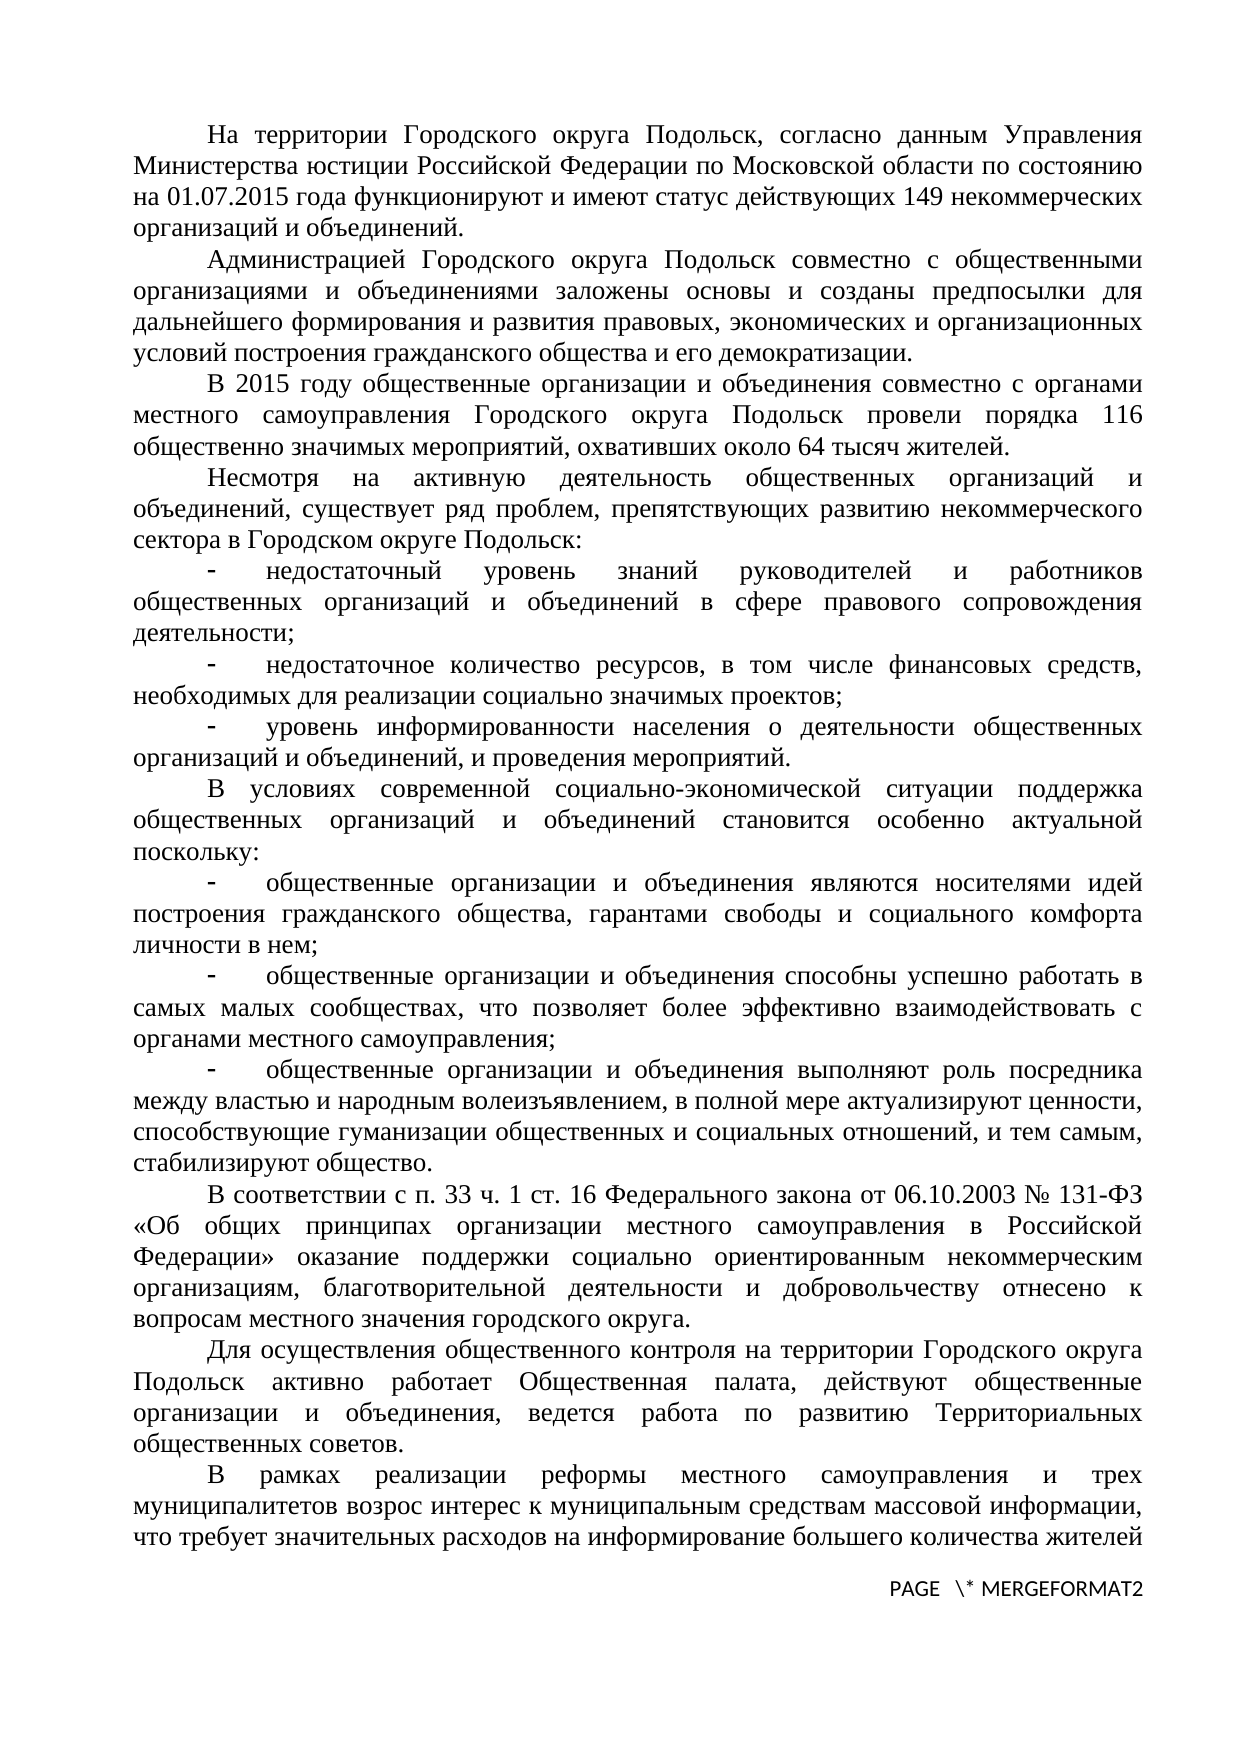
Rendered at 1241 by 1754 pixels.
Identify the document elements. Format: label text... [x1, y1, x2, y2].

text Для осуществления общественного контроля на территории Городского округа Подольск активно работает Общественная палата, действуют общественные организации и объединения, ведется работа по развитию Территориальных общественных советов. [133, 1333, 1144, 1458]
list недостаточный уровень знаний руководителей и работников общественных организаций и объединений в сфере правового сопровождения деятельности; [133, 554, 1144, 648]
list недостаточное количество ресурсов, в том числе финансовых средств, необходимых для реализации социально значимых проектов; [133, 648, 1144, 710]
list общественные организации и объединения способны успешно работать в самых малых сообществах, что позволяет более эффективно взаимодействовать с органами местного самоуправления; [133, 959, 1144, 1053]
list общественные организации и объединения являются носителями идей построения гражданского общества, гарантами свободы и социального комфорта личности в нем; [133, 866, 1144, 959]
text Администрацией Городского округа Подольск совместно с общественными организациями и объединениями заложены основы и созданы предпосылки для дальнейшего формирования и развития правовых, экономических и организационных условий построения гражданского общества и его демократизации. [133, 243, 1144, 367]
text В условиях современной социально-экономической ситуации поддержка общественных организаций и объединений становится особенно актуальной поскольку: [133, 772, 1144, 866]
text На территории Городского округа Подольск, согласно данным Управления Министерства юстиции Российской Федерации по Московской области по состоянию на 01.07.2015 года функционируют и имеют статус действующих 149 некоммерческих организаций и объединений. [133, 118, 1144, 243]
text В 2015 году общественные организации и объединения совместно с органами местного самоуправления Городского округа Подольск провели порядка 116 общественно значимых мероприятий, охвативших около 64 тысяч жителей. [133, 367, 1144, 461]
list общественные организации и объединения выполняют роль посредника между властью и народным волеизъявлением, в полной мере актуализируют ценности, способствующие гуманизации общественных и социальных отношений, и тем самым, стабилизируют общество. [133, 1053, 1144, 1178]
text В соответствии с п. 33 ч. 1 ст. 16 Федерального закона от 06.10.2003 № 131-ФЗ «Об общих принципах организации местного самоуправления в Российской Федерации» оказание поддержки социально ориентированным некоммерческим организациям, благотворительной деятельности и добровольчеству отнесено к вопросам местного значения городского округа. [133, 1178, 1144, 1333]
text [133, 1458, 1144, 1551]
list уровень информированности населения о деятельности общественных организаций и объединений, и проведения мероприятий. [133, 710, 1144, 772]
text Несмотря на активную деятельность общественных организаций и объединений, существует ряд проблем, препятствующих развитию некоммерческого сектора в Городском округе Подольск: [133, 461, 1144, 554]
